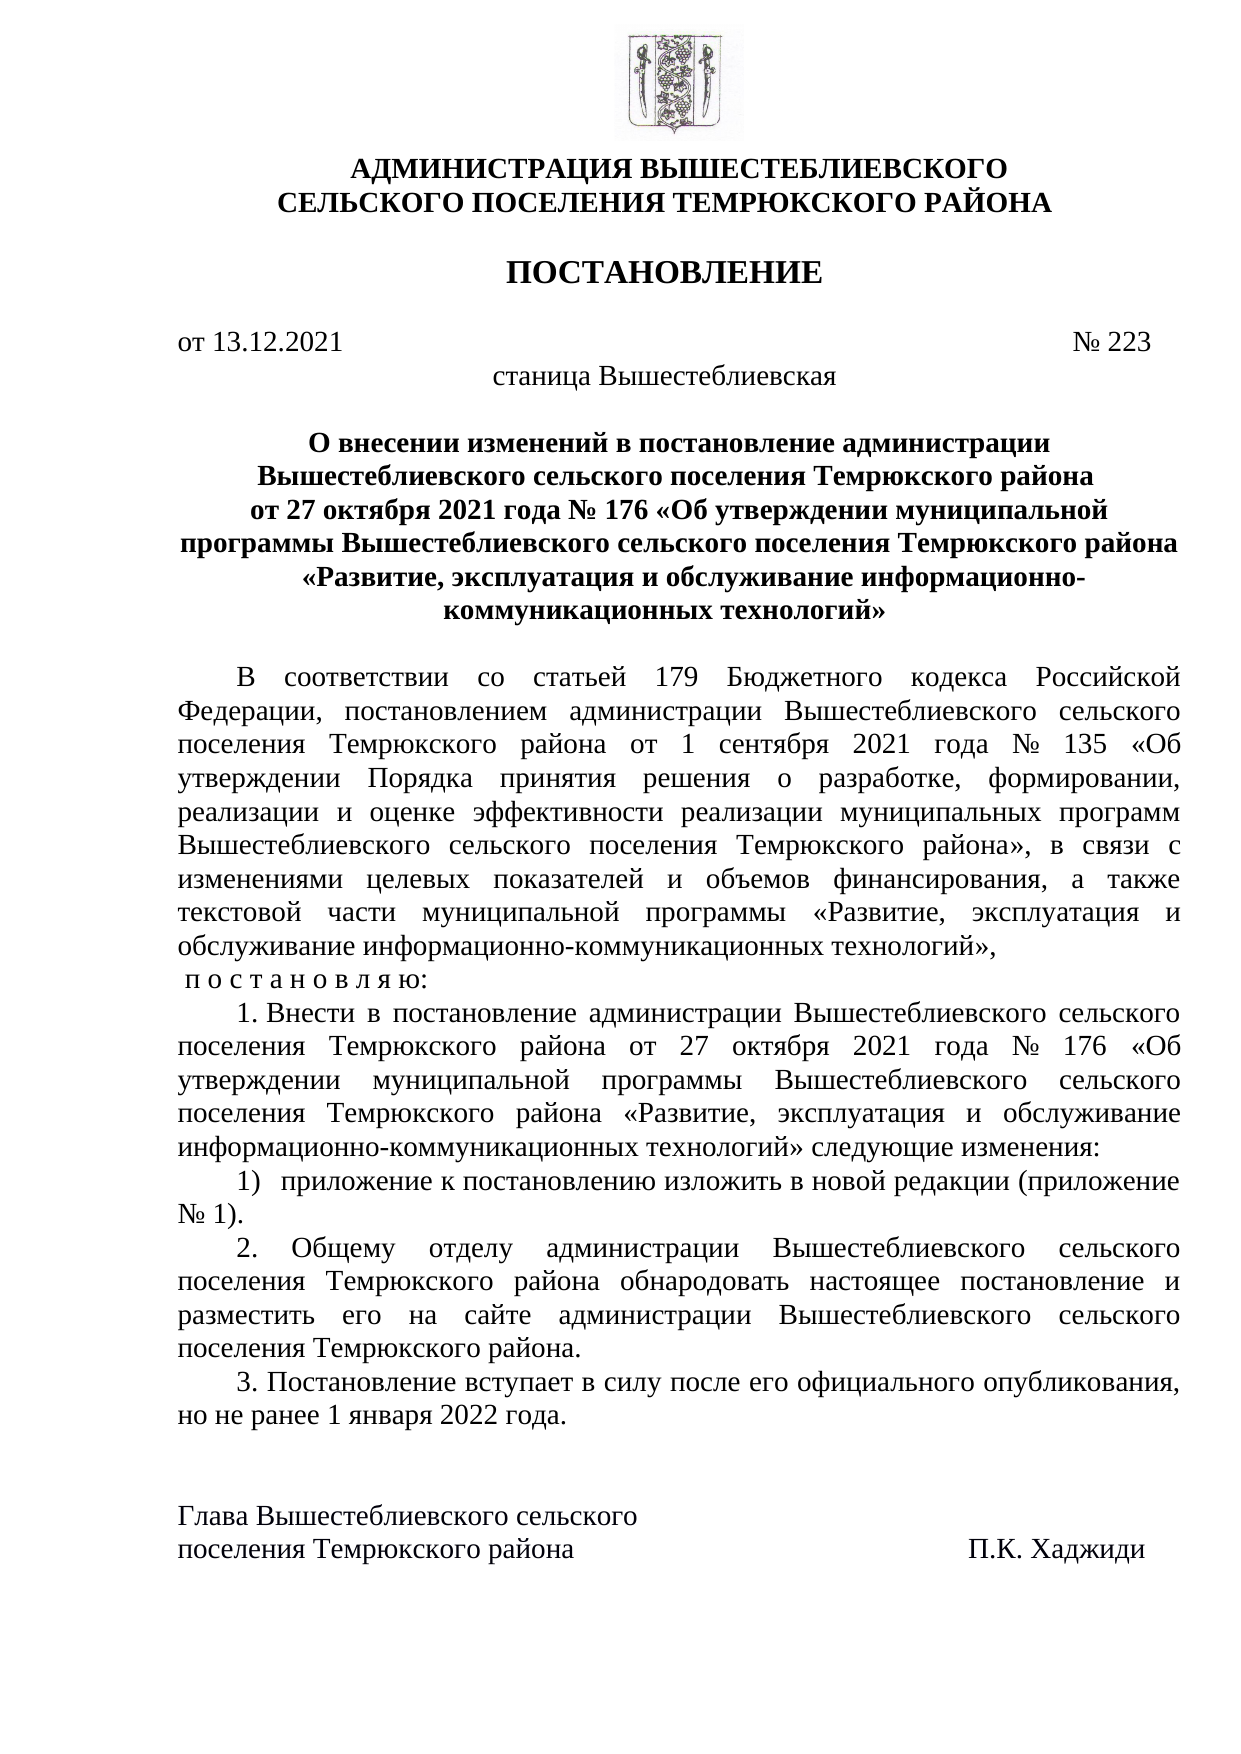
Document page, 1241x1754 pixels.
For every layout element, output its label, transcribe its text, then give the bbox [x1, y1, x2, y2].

text «Развитие, эксплуатация и обслуживание информационно-коммуникационных технологий» [177, 559, 1152, 626]
text станица Вышестеблиевская [177, 358, 1152, 391]
picture [614, 24, 744, 141]
list приложение к постановлению изложить в новой редакции (приложение № 1). [177, 1163, 1181, 1230]
text 2. Общему отделу администрации Вышестеблиевского сельского поселения Темрюкского района обнародовать настоящее постановление и разместить его на сайте администрации Вышестеблиевского сельского поселения Темрюкского района. [177, 1230, 1181, 1364]
text СЕЛЬСКОГО ПОСЕЛЕНИЯ ТЕМРЮКСКОГО РАЙОНА [177, 185, 1152, 219]
list Внести в постановление администрации Вышестеблиевского сельского поселения Темрюкского района от 27 октября 2021 года № 176 «Об утверждении муниципальной программы Вышестеблиевского сельского поселения Темрюкского района «Развитие, эксплуатация и обслуживание информационно-коммуникационных технологий» следующие изменения: [177, 995, 1181, 1163]
text п о с т а н о в л я ю: [177, 961, 1181, 995]
text Глава Вышестеблиевского сельского [177, 1498, 1152, 1532]
text 3. Постановление вступает в силу после его официального опубликования, но не ранее 1 января 2022 года. [177, 1364, 1181, 1431]
text ПОСТАНОВЛЕНИЕ [177, 252, 1152, 291]
text поселения Темрюкского района П.К. Хаджиди [177, 1532, 1152, 1565]
text от 13.12.2021 № 223 [177, 324, 1152, 358]
text В соответствии со статьей 179 Бюджетного кодекса Российской Федерации, постановлением администрации Вышестеблиевского сельского поселения Темрюкского района от 1 сентября 2021 года № 135 «Об утверждении Порядка принятия решения о разработке, формировании, реализации и оценке эффективности реализации муниципальных программ Вышестеблиевского сельского поселения Темрюкского района», в связи с изменениями целевых показателей и объемов финансирования, а также текстовой части муниципальной программы «Развитие, эксплуатация и обслуживание информационно-коммуникационных технологий», [177, 659, 1181, 961]
text О внесении изменений в постановление администрации Вышестеблиевского сельского поселения Темрюкского района от 27 октября 2021 года № 176 «Об утверждении муниципальной программы Вышестеблиевского сельского поселения Темрюкского района [177, 425, 1181, 559]
text АДМИНИСТРАЦИЯ ВЫШЕСТЕБЛИЕВСКОГО [177, 152, 1181, 185]
